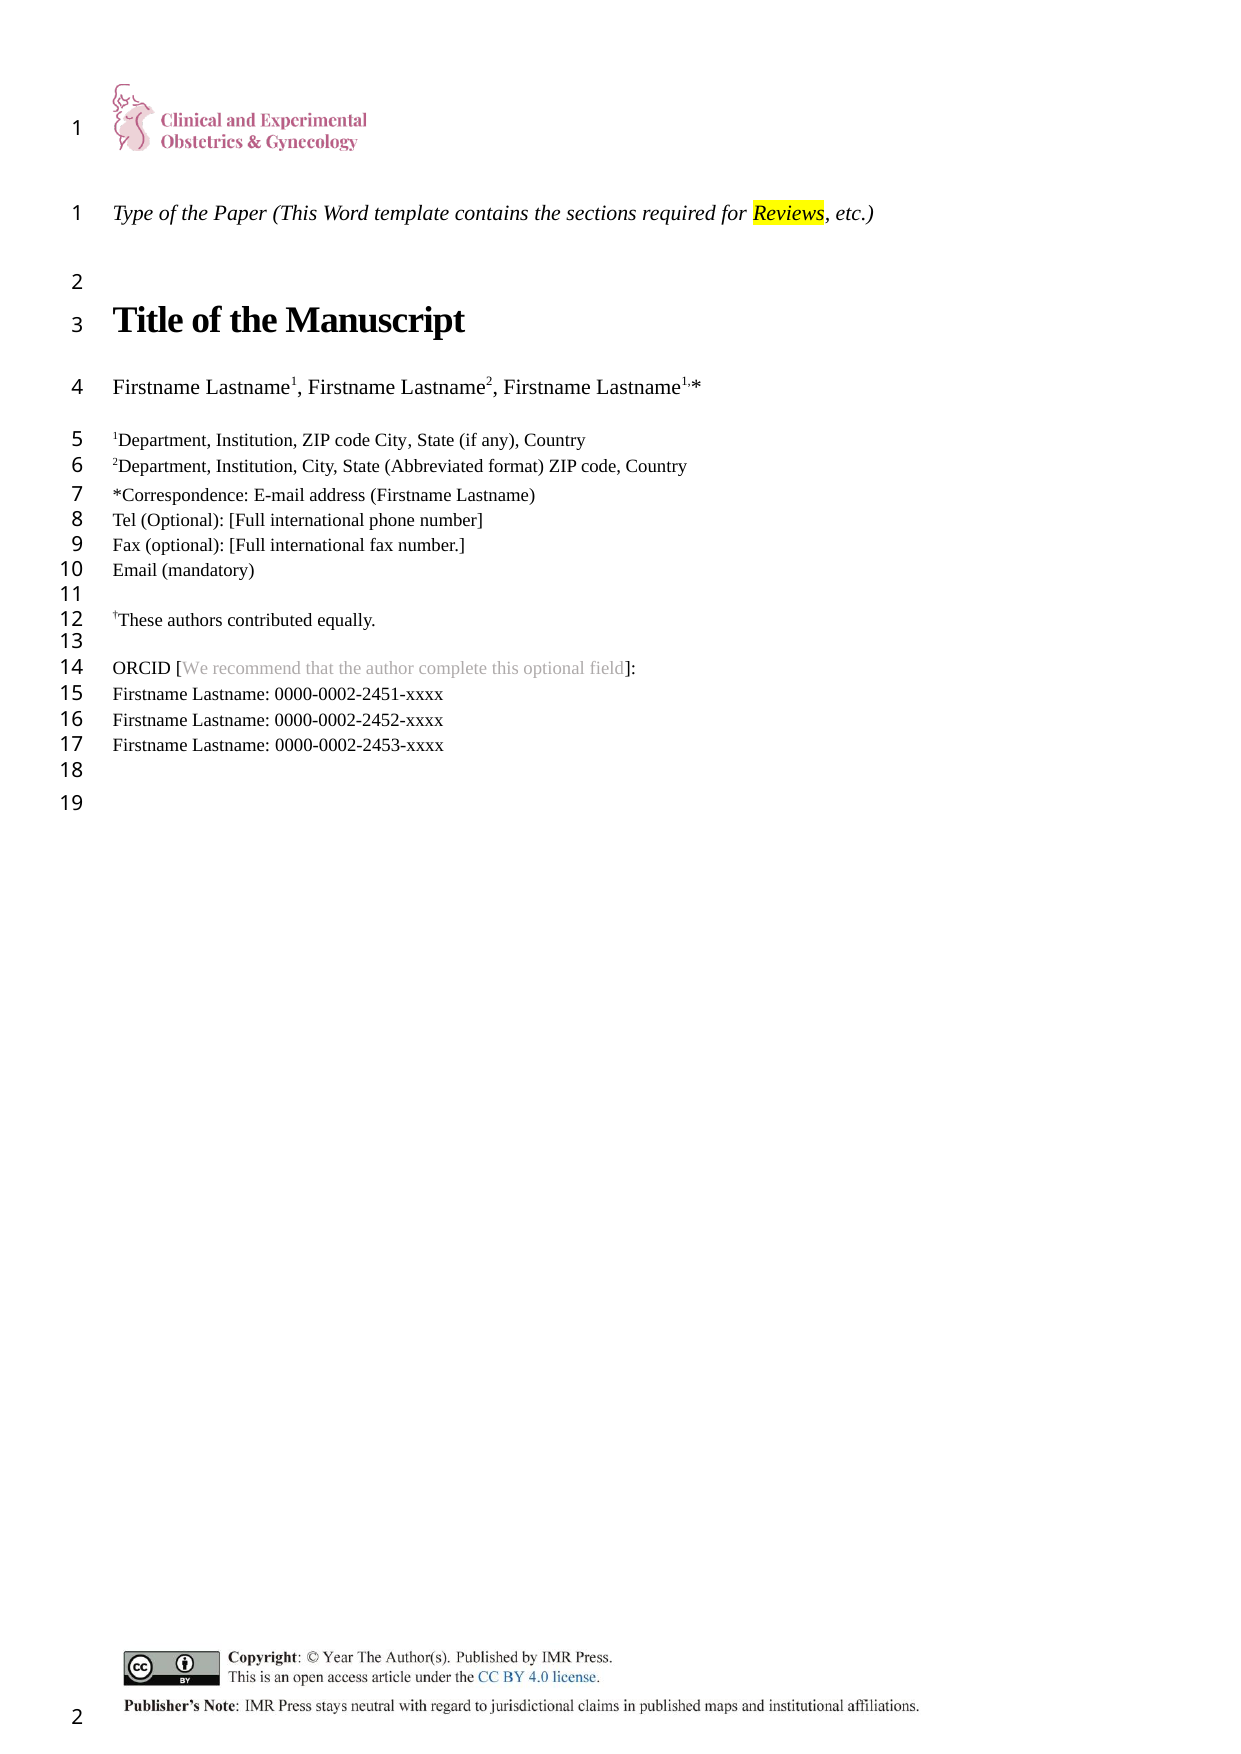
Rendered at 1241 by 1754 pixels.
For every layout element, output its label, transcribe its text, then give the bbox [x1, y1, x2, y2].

text *Correspondence: E-mail address (Firstname Lastname) [112, 481, 1128, 506]
text Firstname Lastname: 0000-0002-2453-xxxx [112, 734, 1128, 756]
text Firstname Lastname: 0000-0002-2452-xxxx [112, 708, 1128, 730]
text †These authors contributed equally. [112, 606, 1128, 631]
text Title of the Manuscript [112, 297, 1128, 341]
text Email (mandatory) [112, 556, 1128, 581]
text Firstname Lastname: 0000-0002-2451-xxxx [112, 683, 1128, 704]
text 1Department, Institution, ZIP code City, State (if any), Country [112, 429, 1128, 451]
picture [112, 84, 367, 151]
text Firstname Lastname1, Firstname Lastname2, Firstname Lastname1,* [112, 374, 1128, 399]
text 2Department, Institution, City, State (Abbreviated format) ZIP code, Country [112, 455, 1128, 477]
text Type of the Paper (This Word template contains the sections required for Reviews, etc.) [112, 199, 1128, 225]
text Tel (Optional): [Full international phone number] [112, 506, 1128, 531]
text ORCID [We recommend that the author complete this optional field]: [112, 657, 1128, 678]
picture [112, 1643, 953, 1725]
text Fax (optional): [Full international fax number.] [112, 531, 1128, 556]
